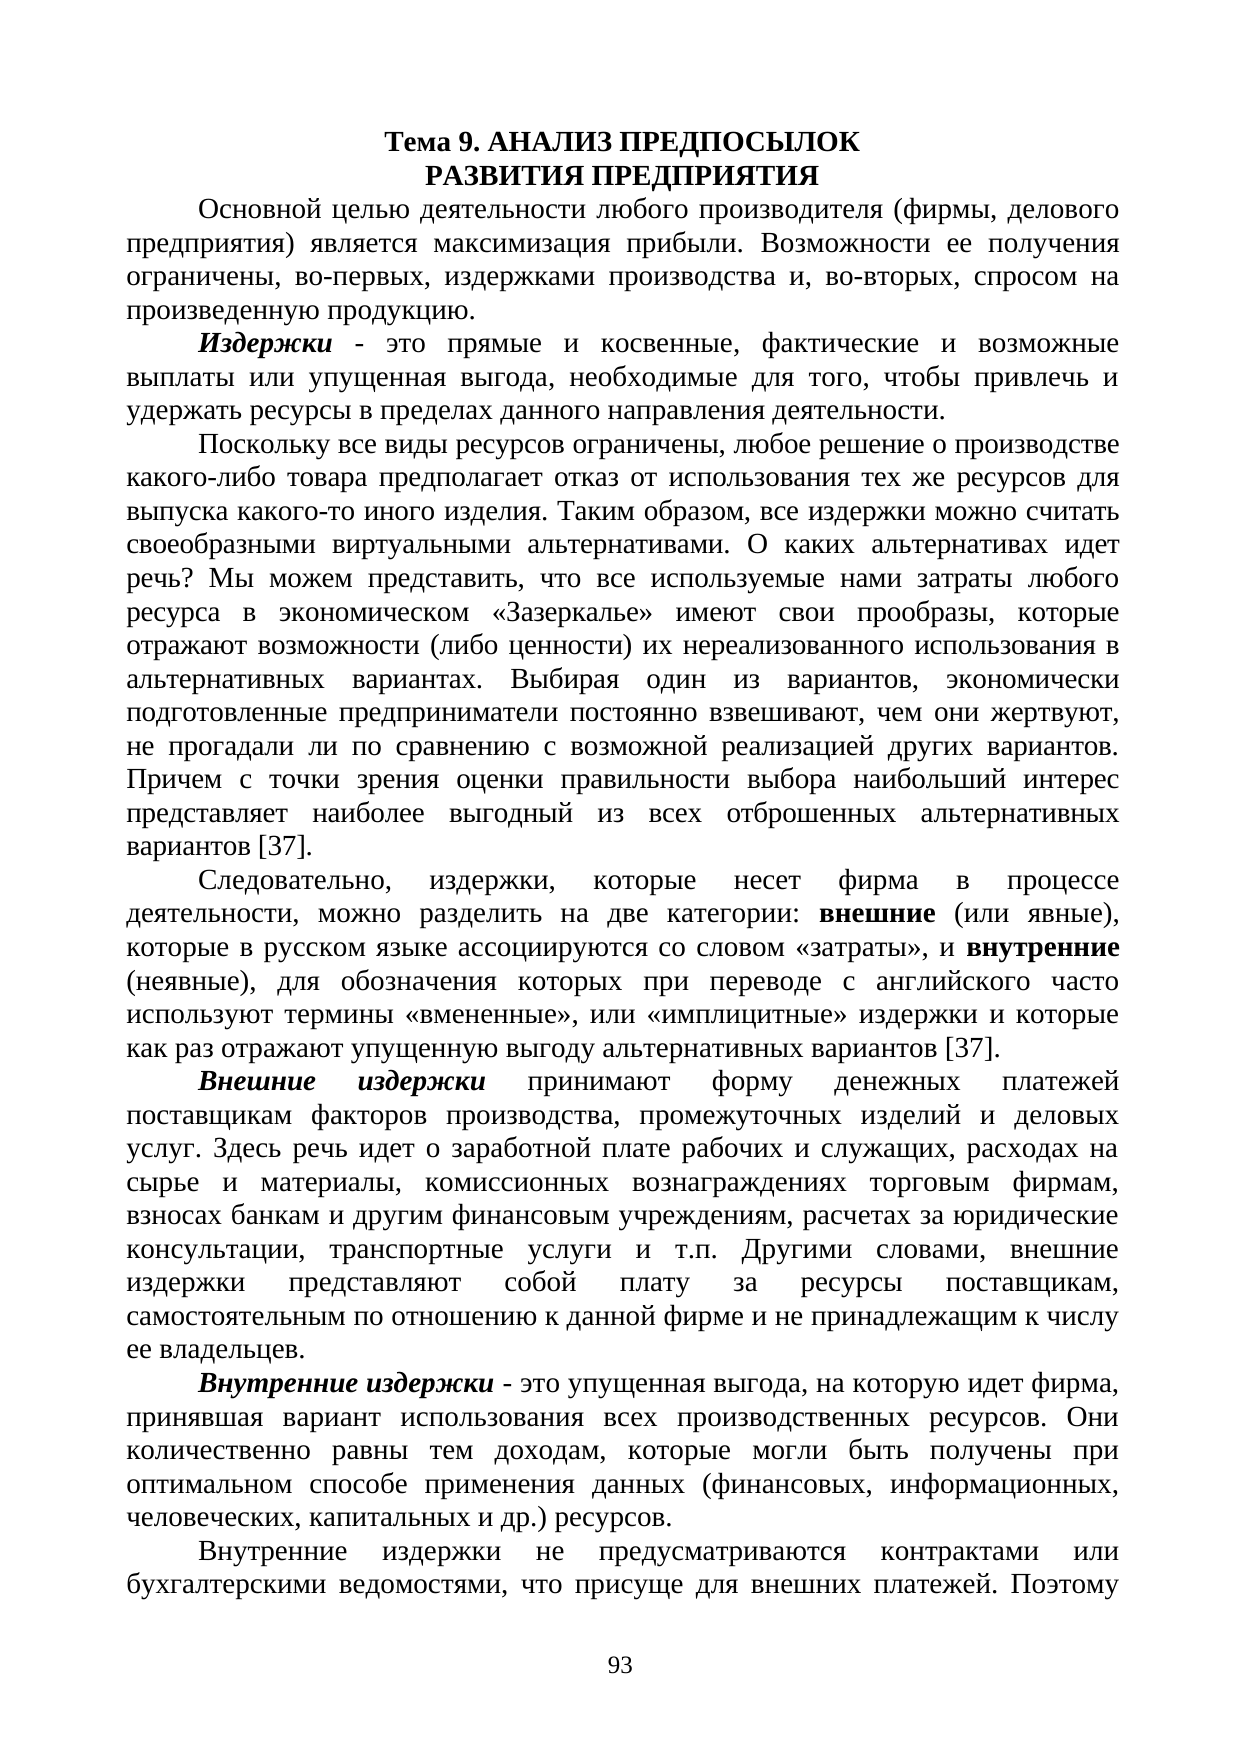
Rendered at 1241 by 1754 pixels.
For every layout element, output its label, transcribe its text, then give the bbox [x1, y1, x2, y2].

text РАЗВИТИЯ ПРЕДПРИЯТИЯ [124, 158, 1120, 191]
text Поскольку все виды ресурсов ограничены, любое решение о производстве какого-либо товара предполагает отказ от использования тех же ресурсов для выпуска какого-то иного изделия. Таким образом, все издержки можно считать своеобразными виртуальными альтернативами. О каких альтернативах идет речь? Мы можем представить, что все используемые нами затраты любого ресурса в экономическом «Зазеркалье» имеют свои прообразы, которые отражают возможности (либо ценности) их нереализованного использования в альтернативных вариантах. Выбирая один из вариантов, экономически подготовленные предприниматели постоянно взвешивают, чем они жертвуют, не прогадали ли по сравнению с возможной реализацией других вариантов. Причем с точки зрения оценки правильности выбора наибольший интерес представляет наиболее выгодный из всех отброшенных альтернативных вариантов [37]. [126, 426, 1120, 862]
text Внешние издержки принимают форму денежных платежей поставщикам факторов производства, промежуточных изделий и деловых услуг. Здесь речь идет о заработной плате рабочих и служащих, расходах на сырье и материалы, комиссионных вознаграждениях торговым фирмам, взносах банкам и другим финансовым учреждениям, расчетах за юридические консультации, транспортные услуги и т.п. Другими словами, внешние издержки представляют собой плату за ресурсы поставщикам, самостоятельным по отношению к данной фирме и не принадлежащим к числу ее владельцев. [126, 1063, 1120, 1365]
text Внутренние издержки - это упущенная выгода, на которую идет фирма, принявшая вариант использования всех производственных ресурсов. Они количественно равны тем доходам, которые могли быть получены при оптимальном способе применения данных (финансовых, информационных, человеческих, капитальных и др.) ресурсов. [126, 1365, 1120, 1533]
text Основной целью деятельности любого производителя (фирмы, делового предприятия) является максимизация прибыли. Возможности ее получения ограничены, во-первых, издержками производства и, во-вторых, спросом на произведенную продукцию. [126, 191, 1120, 325]
text Тема 9. АНАЛИЗ ПРЕДПОСЫЛОК [124, 124, 1120, 158]
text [126, 1533, 1120, 1600]
text Следовательно, издержки, которые несет фирма в процессе деятельности, можно разделить на две категории: внешние (или явные), которые в русском языке ассоциируются со словом «затраты», и внутренние (неявные), для обозначения которых при переводе с английского часто используют термины «вмененные», или «имплицитные» издержки и которые как раз отражают упущенную выгоду альтернативных вариантов [37]. [126, 862, 1120, 1063]
text Издержки - это прямые и косвенные, фактические и возможные выплаты или упущенная выгода, необходимые для того, чтобы привлечь и удержать ресурсы в пределах данного направления деятельности. [126, 325, 1120, 426]
